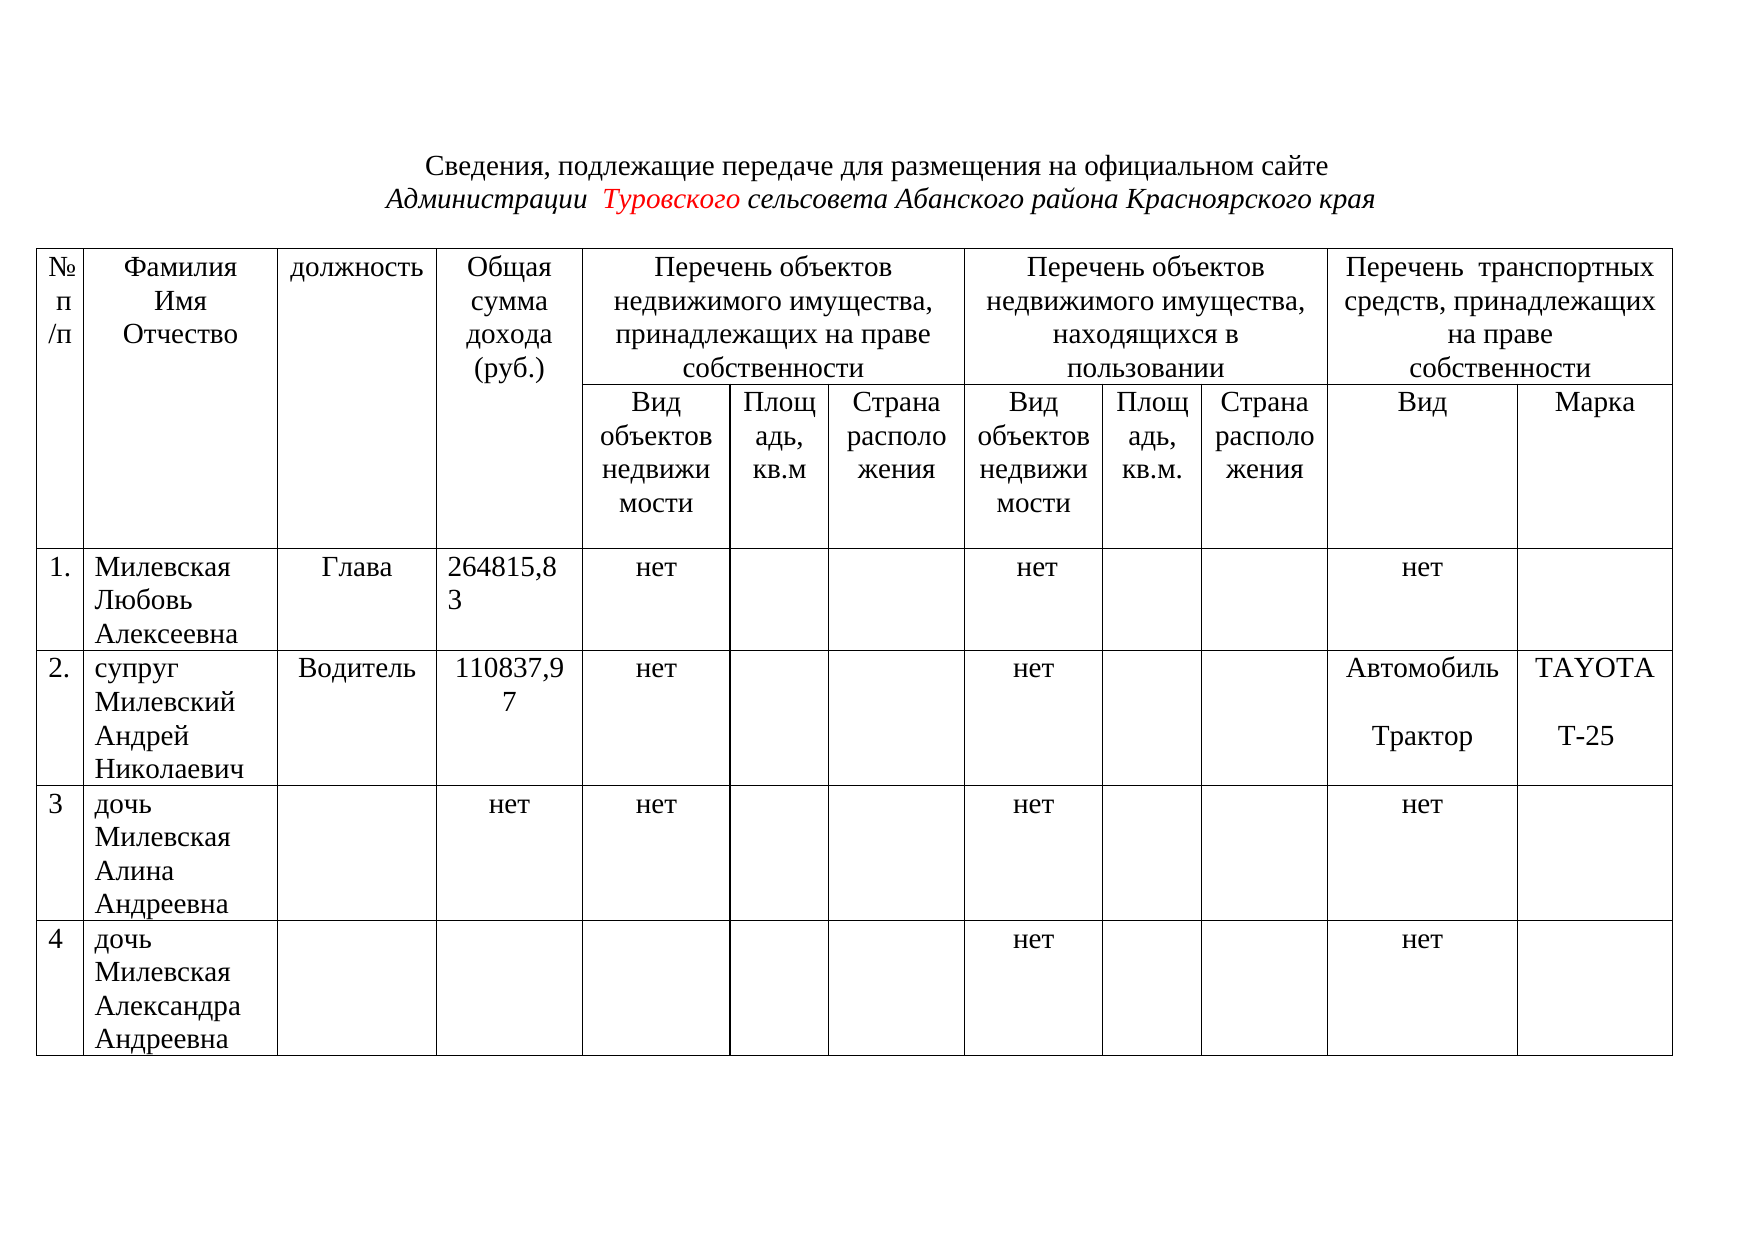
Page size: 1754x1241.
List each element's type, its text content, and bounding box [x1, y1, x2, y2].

table_cell нет [965, 549, 1102, 649]
table_header должность [278, 249, 436, 548]
table_cell 4 [37, 921, 83, 1055]
table_cell Вид объектов недвижимости [965, 385, 1102, 548]
table_cell Автомобиль Трактор [1328, 651, 1517, 785]
table_cell нет [437, 786, 582, 920]
table_cell Вид объектов недвижимости [583, 385, 729, 548]
table_cell Милевская Любовь Алексеевна [84, 549, 277, 649]
table_cell нет [965, 921, 1102, 1055]
table_cell нет [965, 786, 1102, 920]
table_cell Страна расположения [1202, 385, 1327, 548]
table_cell [731, 651, 828, 785]
table_cell нет [965, 651, 1102, 785]
table_cell [731, 786, 828, 920]
table_cell [1518, 786, 1672, 920]
table_cell 3 [37, 786, 83, 920]
table_cell [278, 921, 436, 1055]
table_cell [731, 549, 828, 649]
table_header № п/п [37, 249, 83, 548]
table_cell нет [583, 786, 729, 920]
table_header Перечень объектов недвижимого имущества, находящихся в пользовании [965, 249, 1327, 383]
table_cell Вид [1328, 385, 1517, 548]
table_cell Глава [278, 549, 436, 649]
table_cell [278, 786, 436, 920]
table_cell нет [1328, 549, 1517, 649]
table_header Перечень объектов недвижимого имущества, принадлежащих на праве собственности [583, 249, 964, 383]
table_cell [1202, 921, 1327, 1055]
table_cell [583, 921, 729, 1055]
table_cell [1103, 786, 1201, 920]
table_cell нет [583, 549, 729, 649]
table_cell 264815,83 [437, 549, 582, 649]
table_cell [1518, 921, 1672, 1055]
table_header Общая сумма дохода (руб.) [437, 249, 582, 548]
table_cell 2. [37, 651, 83, 785]
table_cell Марка [1518, 385, 1672, 548]
table_cell [1518, 549, 1672, 649]
table_cell [437, 921, 582, 1055]
table_cell [1103, 549, 1201, 649]
table_cell 1. [37, 549, 83, 649]
table_cell 110837,97 [437, 651, 582, 785]
table_cell [1202, 549, 1327, 649]
table_header Фамилия Имя Отчество [84, 249, 277, 548]
table_cell [829, 651, 964, 785]
table_cell [829, 549, 964, 649]
table_cell TAYOTA Т-25 [1518, 651, 1672, 785]
table_cell [1202, 651, 1327, 785]
table_cell дочь Милевская Алина Андреевна [84, 786, 277, 920]
text Сведения, подлежащие передаче для размещения на официальном сайте [59, 148, 1695, 181]
table_cell [1103, 651, 1201, 785]
table_header Перечень транспортных средств, принадлежащих на праве собственности [1328, 249, 1672, 383]
table_cell [731, 921, 828, 1055]
text Администрации Туровского сельсовета Абанского района Красноярского края [59, 181, 1695, 215]
table_cell нет [1328, 921, 1517, 1055]
table_cell супруг Милевский Андрей Николаевич [84, 651, 277, 785]
table_cell [1202, 786, 1327, 920]
table_cell дочь Милевская Александра Андреевна [84, 921, 277, 1055]
table_cell [829, 786, 964, 920]
table_cell нет [583, 651, 729, 785]
table_cell нет [1328, 786, 1517, 920]
table_cell Страна расположения [829, 385, 964, 548]
table_cell Площадь, кв.м. [1103, 385, 1201, 548]
table_cell [829, 921, 964, 1055]
table_cell [1103, 921, 1201, 1055]
table_cell Площадь, кв.м [731, 385, 828, 548]
table_cell Водитель [278, 651, 436, 785]
